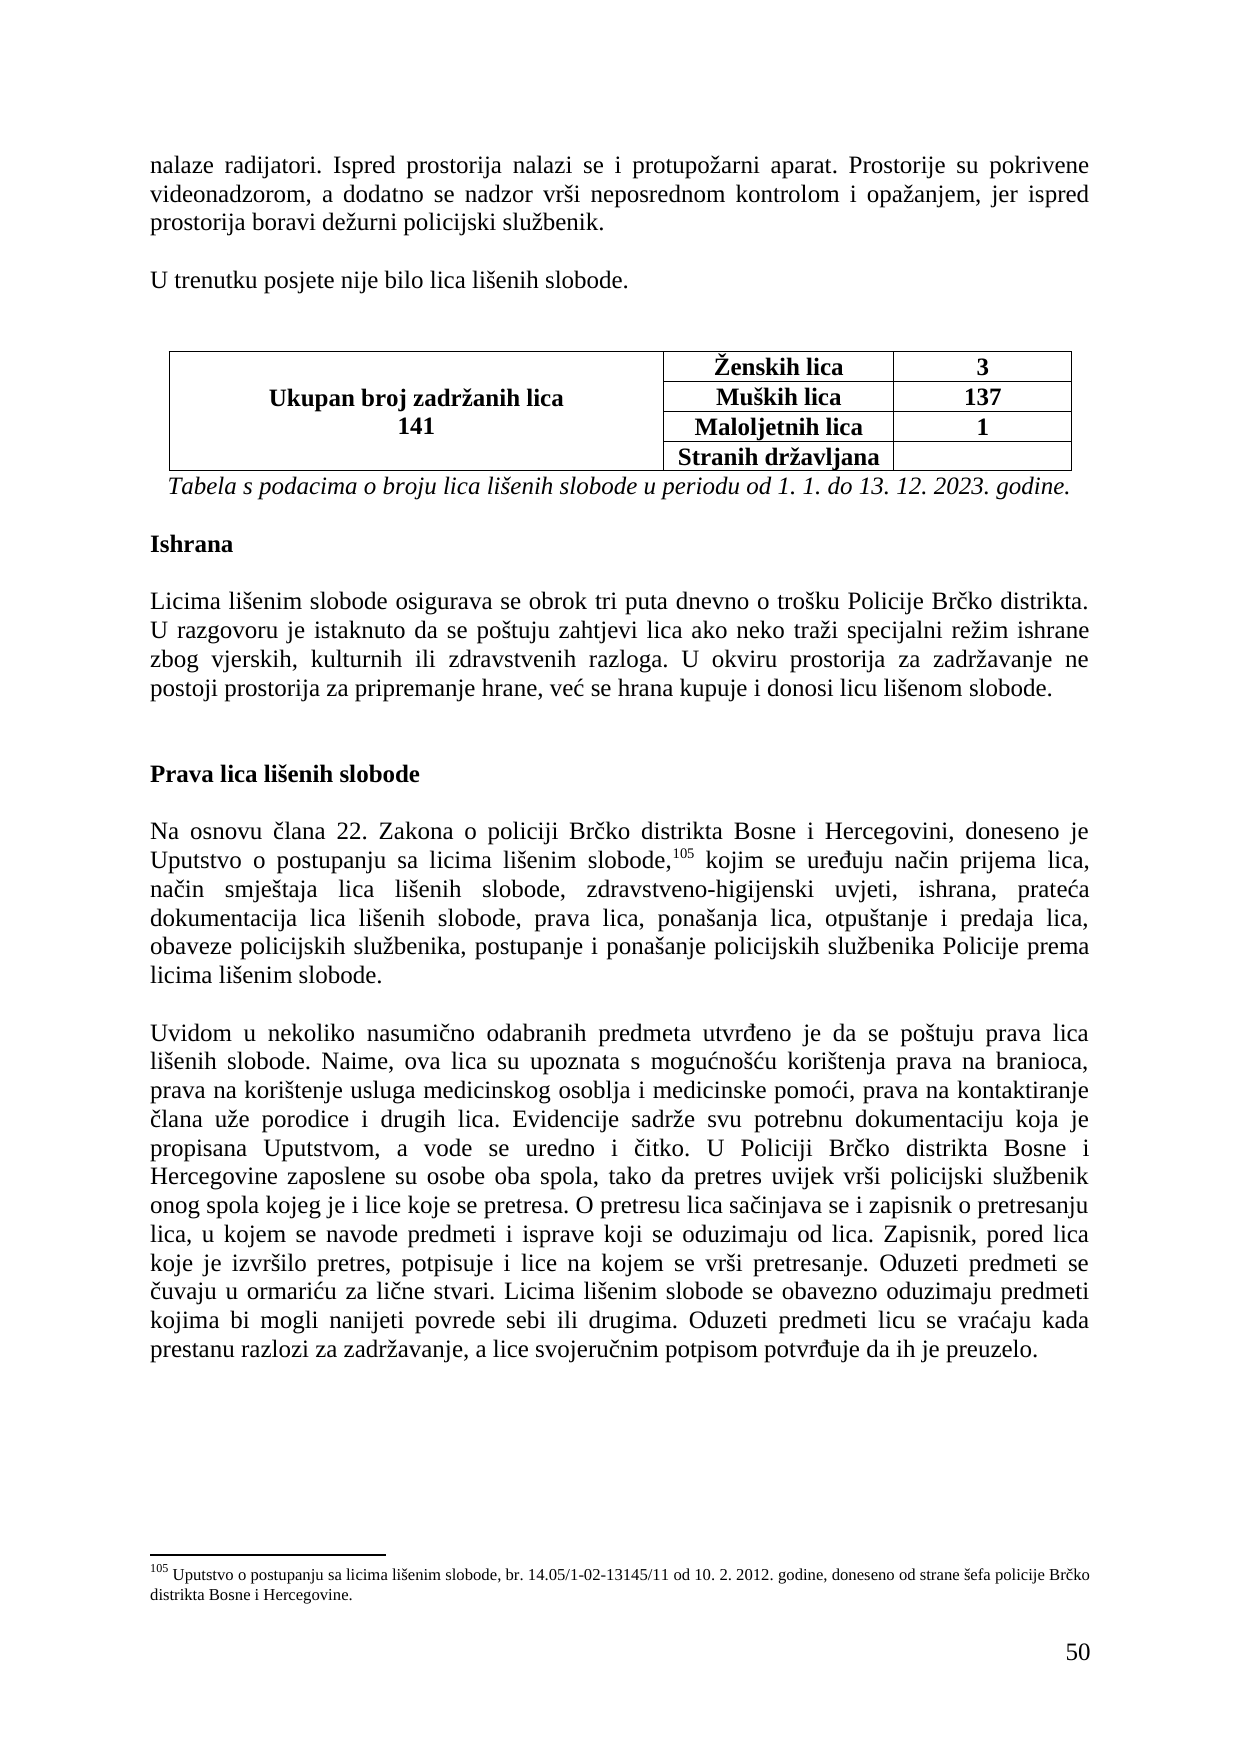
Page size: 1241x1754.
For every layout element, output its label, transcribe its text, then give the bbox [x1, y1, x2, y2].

table_cell Stranih državljana [664, 442, 893, 470]
text Tabela s podacima o broju lica lišenih slobode u periodu od 1. 1. do 13. 12. 2023. godine. [150, 471, 1090, 500]
table_cell Maloljetnih lica [664, 412, 893, 441]
table_cell [894, 442, 1071, 470]
text Prava lica lišenih slobode [150, 759, 1090, 788]
text Ishrana [150, 529, 1090, 558]
table_header Ukupan broj zadržanih lica 141 [170, 352, 663, 470]
text Uvidom u nekoliko nasumično odabranih predmeta utvrđeno je da se poštuju prava lica lišenih slobode. Naime, ova lica su upoznata s mogućnošću korištenja prava na branioca, prava na korištenje usluga medicinskog osoblja i medicinske pomoći, prava na kontaktiranje člana uže porodice i drugih lica. Evidencije sadrže svu potrebnu dokumentaciju koja je propisana Uputstvom, a vode se uredno i čitko. U Policiji Brčko distrikta Bosne i Hercegovine zaposlene su osobe oba spola, tako da pretres uvijek vrši policijski službenik onog spola kojeg je i lice koje se pretresa. O pretresu lica sačinjava se i zapisnik o pretresanju lica, u kojem se navode predmeti i isprave koji se oduzimaju od lica. Zapisnik, pored lica koje je izvršilo pretres, potpisuje i lice na kojem se vrši pretresanje. Oduzeti predmeti se čuvaju u ormariću za lične stvari. Licima lišenim slobode se obavezno oduzimaju predmeti kojima bi mogli nanijeti povrede sebi ili drugima. Oduzeti predmeti licu se vraćaju kada prestanu razlozi za zadržavanje, a lice svojeručnim potpisom potvrđuje da ih je preuzelo. [150, 1018, 1090, 1363]
table_cell 137 [894, 382, 1071, 411]
table_cell 1 [894, 412, 1071, 441]
table_header Ženskih lica [664, 352, 893, 381]
table_cell Muških lica [664, 382, 893, 411]
text Na osnovu člana 22. Zakona o policiji Brčko distrikta Bosne i Hercegovini, doneseno je Uputstvo o postupanju sa licima lišenim slobode, kojim se uređuju način prijema lica, način smještaja lica lišenih slobode, zdravstveno-higijenski uvjeti, ishrana, prateća dokumentacija lica lišenih slobode, prava lica, ponašanja lica, otpuštanje i predaja lica, obaveze policijskih službenika, postupanje i ponašanje policijskih službenika Policije prema licima lišenim slobode. [150, 816, 1090, 989]
table_header 3 [894, 352, 1071, 381]
text Licima lišenim slobode osigurava se obrok tri puta dnevno o trošku Policije Brčko distrikta. U razgovoru je istaknuto da se poštuju zahtjevi lica ako neko traži specijalni režim ishrane zbog vjerskih, kulturnih ili zdravstvenih razloga. U okviru prostorija za zadržavanje ne postoji prostorija za pripremanje hrane, već se hrana kupuje i donosi licu lišenom slobode. [150, 586, 1090, 701]
text U trenutku posjete nije bilo lica lišenih slobode. [150, 265, 1090, 294]
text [150, 150, 1090, 236]
